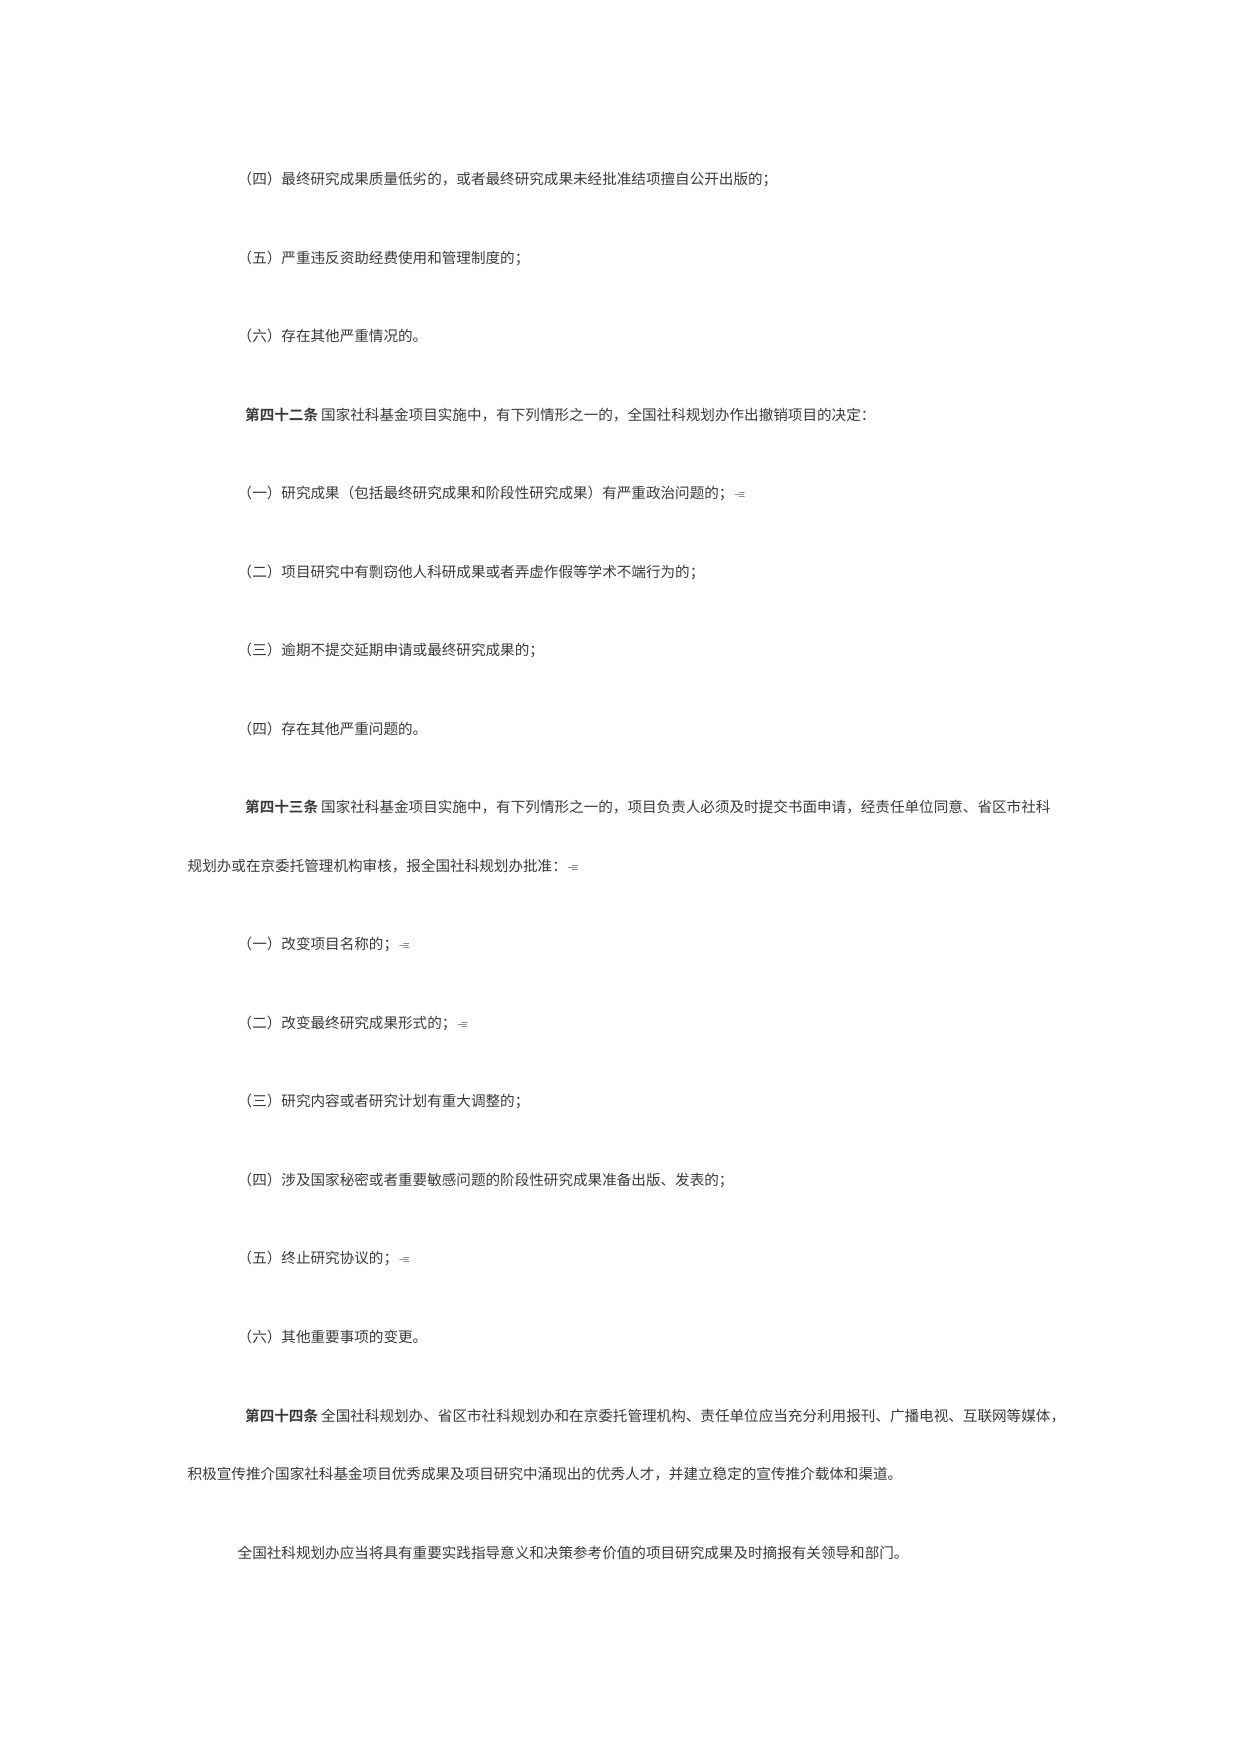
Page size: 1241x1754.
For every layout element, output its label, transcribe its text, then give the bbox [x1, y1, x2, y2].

text （一）研究成果（包括最终研究成果和阶段性研究成果）有严重政治问题的； [187, 476, 1053, 509]
text （六）存在其他严重情况的。 [187, 319, 1053, 352]
text （六）其他重要事项的变更。 [187, 1320, 1053, 1352]
text 全国社科规划办应当将具有重要实践指导意义和决策参考价值的项目研究成果及时摘报有关领导和部门。 [187, 1536, 1053, 1568]
text （四）涉及国家秘密或者重要敏感问题的阶段性研究成果准备出版、发表的； [187, 1163, 1053, 1195]
text （一）改变项目名称的； [187, 927, 1053, 960]
text （四）最终研究成果质量低劣的，或者最终研究成果未经批准结项擅自公开出版的； [187, 162, 1053, 194]
text 第四十二条 国家社科基金项目实施中，有下列情形之一的，全国社科规划办作出撤销项目的决定： [187, 398, 1053, 430]
text （二）项目研究中有剽窃他人科研成果或者弄虚作假等学术不端行为的； [187, 555, 1053, 587]
text （二）改变最终研究成果形式的； [187, 1006, 1053, 1038]
text （五）终止研究协议的； [187, 1241, 1053, 1274]
text 第四十三条 国家社科基金项目实施中，有下列情形之一的，项目负责人必须及时提交书面申请，经责任单位同意、省区市社科规划办或在京委托管理机构审核，报全国社科规划办批准： [187, 790, 1053, 881]
text （五）严重违反资助经费使用和管理制度的； [187, 241, 1053, 273]
text （四）存在其他严重问题的。 [187, 712, 1053, 744]
text （三）逾期不提交延期申请或最终研究成果的； [187, 633, 1053, 666]
text 第四十四条 全国社科规划办、省区市社科规划办和在京委托管理机构、责任单位应当充分利用报刊、广播电视、互联网等媒体，积极宣传推介国家社科基金项目优秀成果及项目研究中涌现出的优秀人才，并建立稳定的宣传推介载体和渠道。 [187, 1398, 1053, 1489]
text （三）研究内容或者研究计划有重大调整的； [187, 1084, 1053, 1117]
